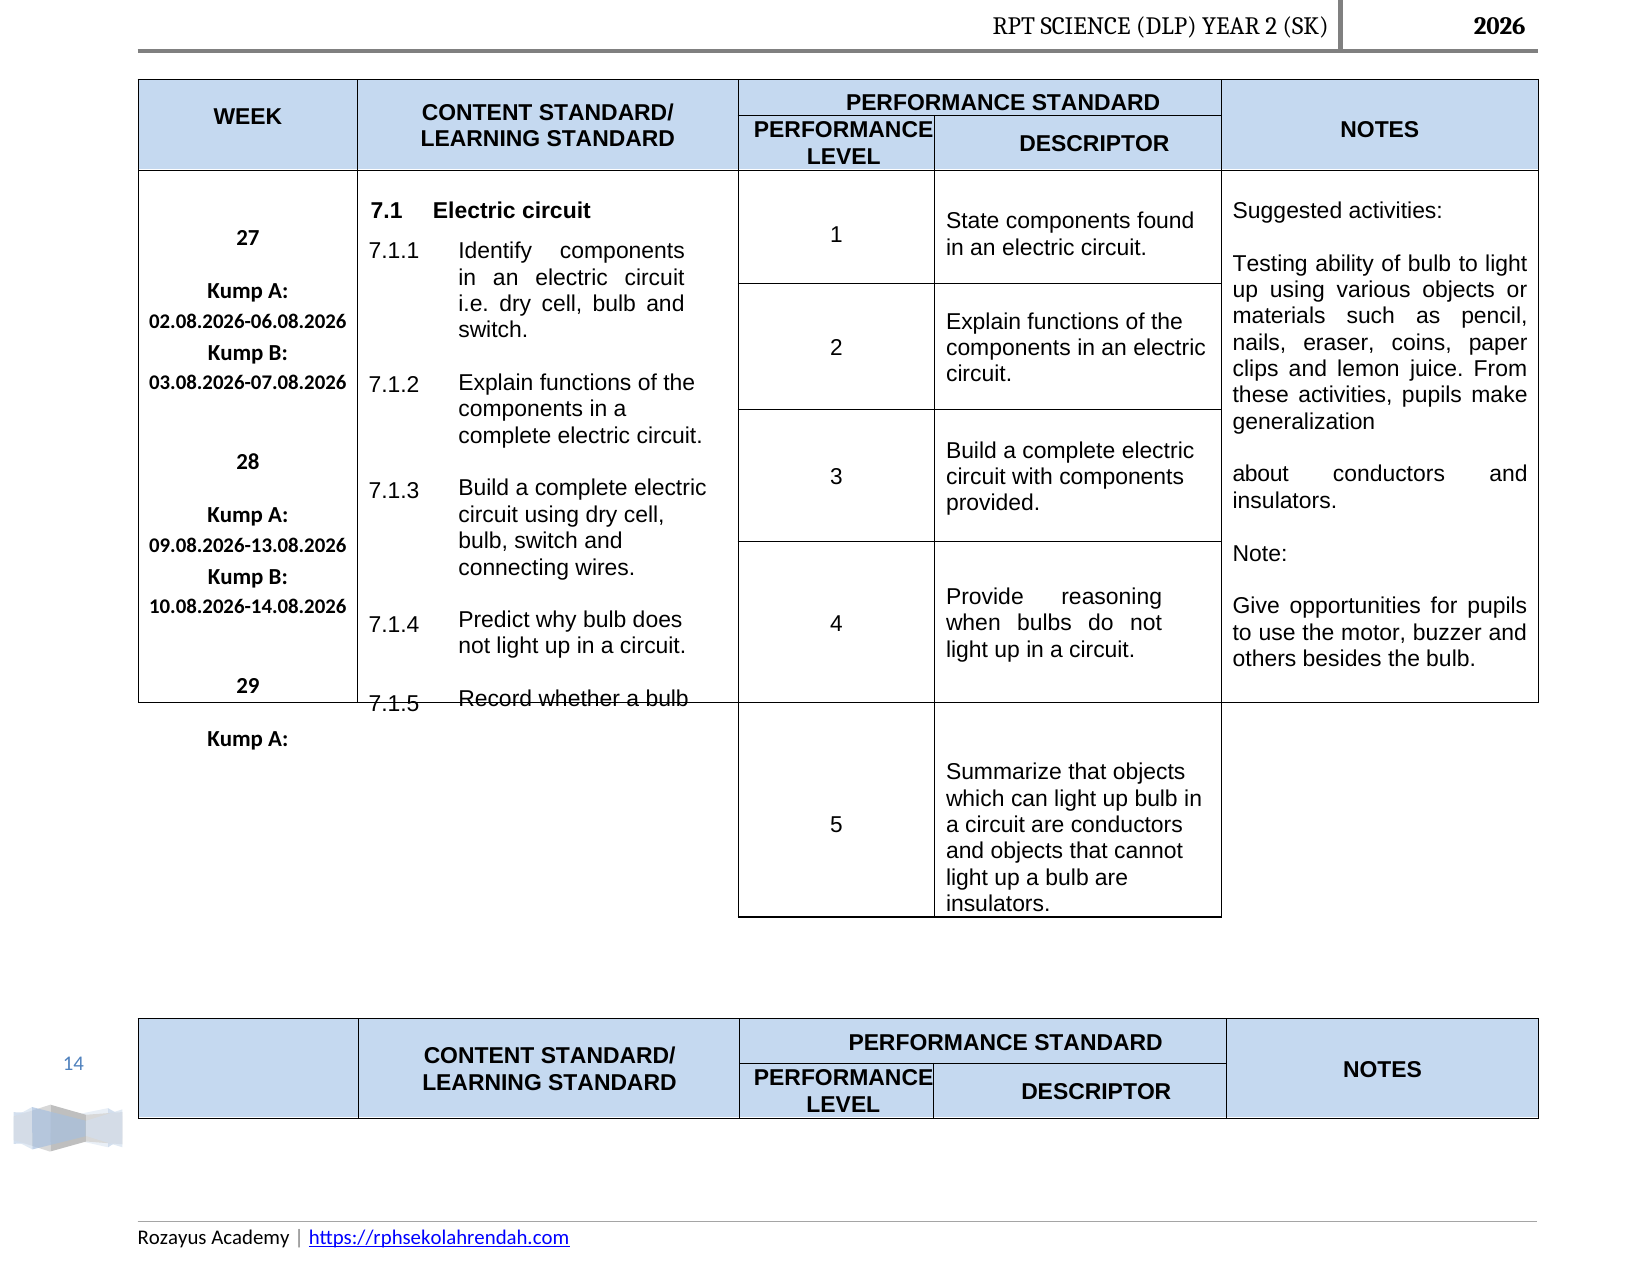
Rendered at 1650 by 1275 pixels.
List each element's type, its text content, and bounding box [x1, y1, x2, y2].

table_cell 7.1 Electric circuit [358, 171, 738, 223]
table_cell Provide reasoning when bulbs do not light up in a circuit. [935, 542, 1221, 702]
table_cell Identify components in an electric circuit i.e. dry cell, bulb and switch. Explain functions of the components in a complete electric circuit. Build a complete electric circuit using dry cell, bulb, switch and connecting wires. Predict why bulb does not light up in a circuit. Record whether a bulb will light up when the switch is replaced with other objects or materials by carrying out investigations. [433, 223, 738, 702]
table_header [139, 1019, 358, 1117]
table_cell CONTENT STANDARD/ LEARNING STANDARD [358, 80, 738, 169]
table_cell NOTES [1222, 80, 1538, 169]
table_cell PERFORMANCE LEVEL [739, 116, 934, 169]
table_cell 2 [739, 284, 934, 409]
table_cell DESCRIPTOR [935, 116, 1221, 169]
table_cell PERFORMANCE STANDARD [739, 80, 1221, 115]
table_cell 7.1.1 7.1.2 7.1.3 7.1.4 7.1.5 [358, 223, 433, 702]
table_cell State components found in an electric circuit. [935, 171, 1221, 283]
table_cell 27 Kump A: 02.08.2026-06.08.2026 Kump B: 03.08.2026-07.08.2026 28 Kump A: 09.08.2026-13.08.2026 Kump B: 10.08.2026-14.08.2026 29 Kump A: 16.08.2026-20.08.2026 Kump B: 17.08.2026-21.08.2026 [139, 171, 357, 702]
table_cell 4 [739, 542, 934, 702]
table_cell Explain functions of the components in an electric circuit. [935, 284, 1221, 409]
table_cell PERFORMANCE LEVEL [740, 1064, 933, 1117]
table_cell 3 [739, 410, 934, 541]
table_cell 1 [739, 171, 934, 283]
table_header PERFORMANCE STANDARD [740, 1019, 1226, 1063]
table_cell DESCRIPTOR [934, 1064, 1226, 1117]
table_cell WEEK [139, 80, 357, 169]
table_cell 5 [739, 703, 934, 916]
table_header CONTENT STANDARD/ LEARNING STANDARD [359, 1019, 739, 1117]
table_header NOTES [1227, 1019, 1538, 1117]
table_cell Summarize that objects which can light up bulb in a circuit are conductors and objects that cannot light up a bulb are insulators. [935, 703, 1221, 916]
table_cell Build a complete electric circuit with components provided. [935, 410, 1221, 541]
table_cell Suggested activities: Testing ability of bulb to light up using various objects or materials such as pencil, nails, eraser, coins, paper clips and lemon juice. From these activities, pupils make generalization about conductors and insulators. Note: Give opportunities for pupils to use the motor, buzzer and others besides the bulb. [1222, 171, 1538, 702]
